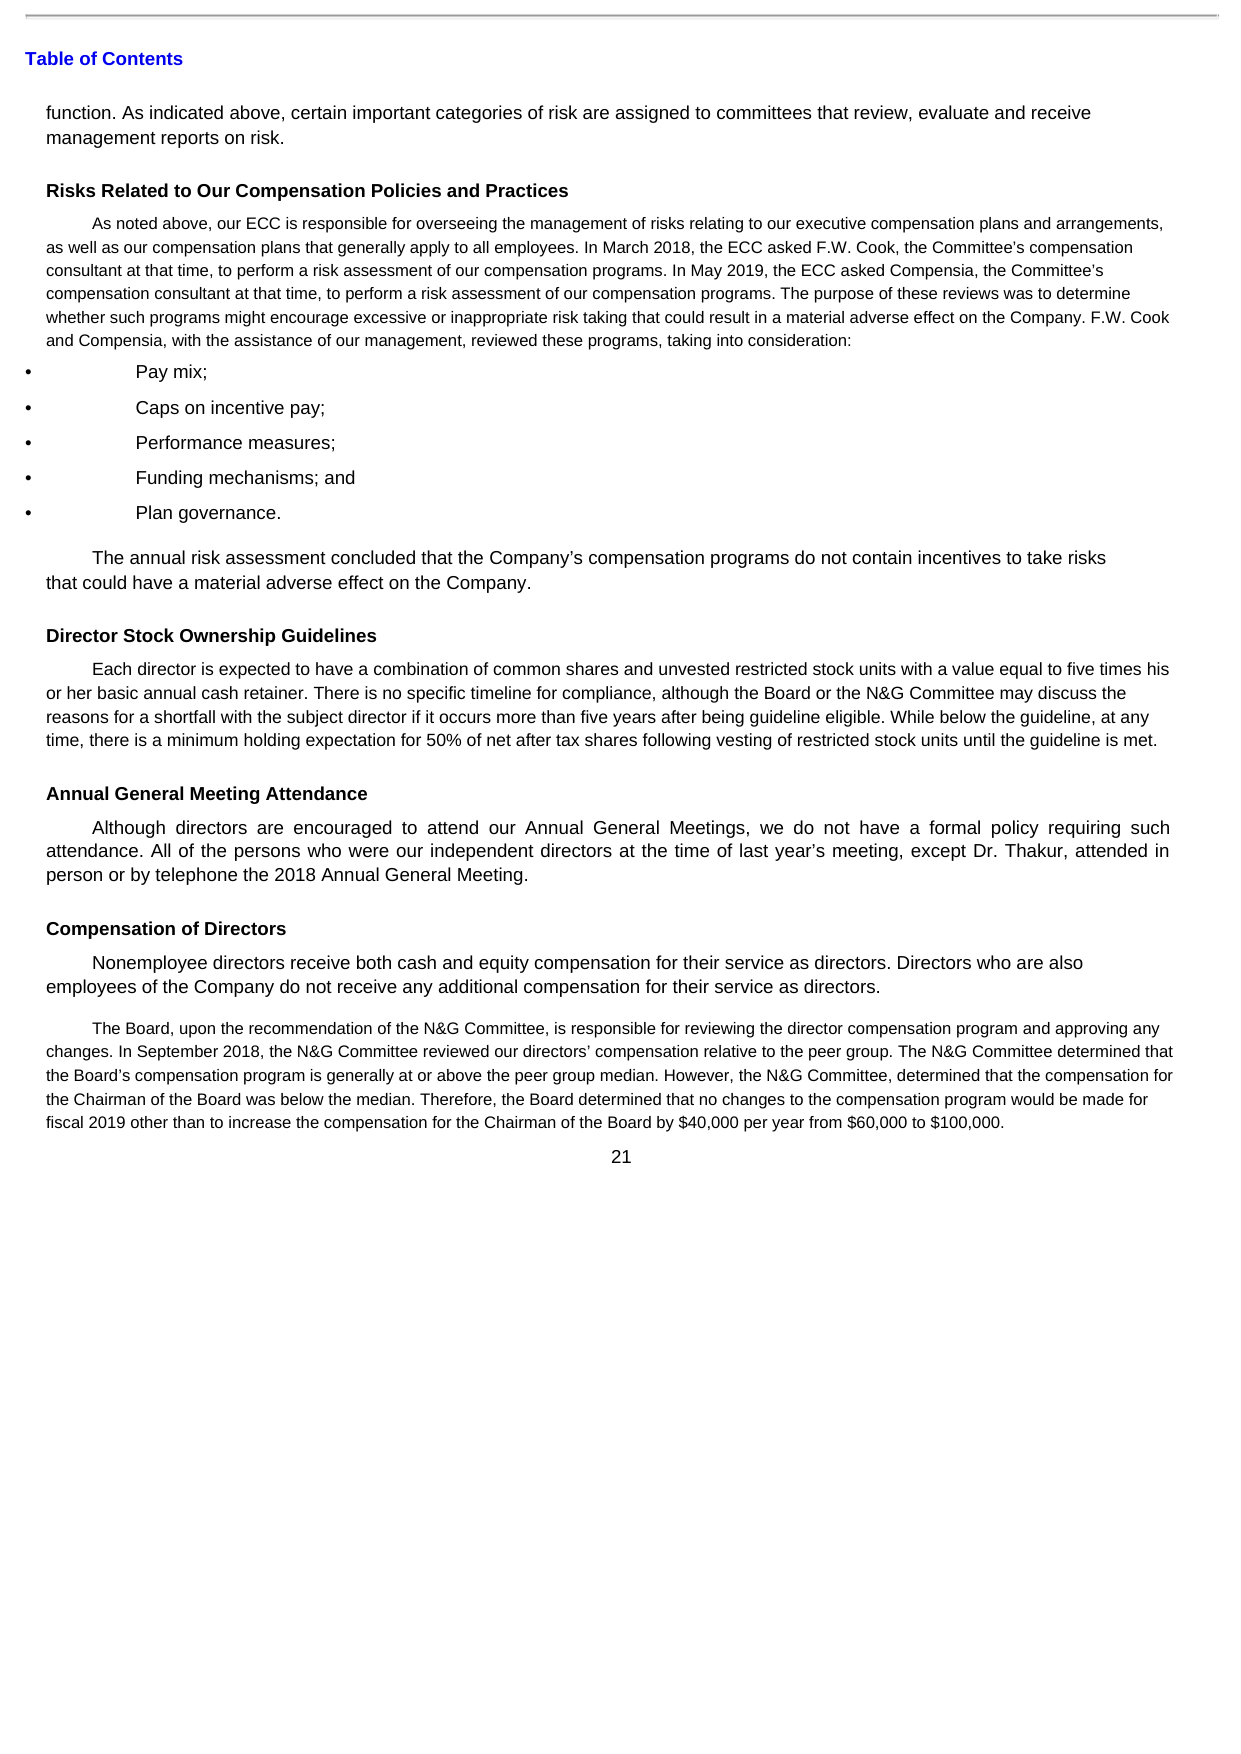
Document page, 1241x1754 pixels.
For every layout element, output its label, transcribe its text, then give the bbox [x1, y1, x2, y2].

list Performance measures; [25, 432, 1190, 453]
text function. As indicated above, certain important categories of risk are assigned to committees that review, evaluate and receive management reports on risk. [46, 102, 1172, 148]
list Pay mix; [25, 361, 1190, 383]
text As noted above, our ECC is responsible for overseeing the management of risks relating to our executive compensation plans and arrangements, as well as our compensation plans that generally apply to all employees. In March 2018, the ECC asked F.W. Cook, the Committee’s compensation consultant at that time, to perform a risk assessment of our compensation programs. In May 2019, the ECC asked Compensia, the Committee’s compensation consultant at that time, to perform a risk assessment of our compensation programs. The purpose of these reviews was to determine whether such programs might encourage excessive or inappropriate risk taking that could result in a material adverse effect on the Company. F.W. Cook and Compensia, with the assistance of our management, reviewed these programs, taking into consideration: [46, 214, 1186, 350]
text Annual General Meeting Attendance [46, 782, 1190, 804]
text Although directors are encouraged to attend our Annual General Meetings, we do not have a formal policy requiring such attendance. All of the persons who were our independent directors at the time of last year’s meeting, except Dr. Thakur, attended in person or by telephone the 2018 Annual General Meeting. [46, 817, 1172, 886]
list Plan governance. [25, 502, 1190, 523]
text Each director is expected to have a combination of common shares and unvested restricted stock units with a value equal to five times his or her basic annual cash retainer. There is no specific timeline for compliance, although the Board or the N&G Committee may discuss the reasons for a shortfall with the subject director if it occurs more than five years after being guideline eligible. While below the guideline, at any time, there is a minimum holding expectation for 50% of net after tax shares following vesting of restricted stock units until the guideline is met. [46, 659, 1174, 751]
text The Board, upon the recommendation of the N&G Committee, is responsible for reviewing the director compensation program and approving any changes. In September 2018, the N&G Committee reviewed our directors’ compensation relative to the peer group. The N&G Committee determined that the Board’s compensation program is generally at or above the peer group median. However, the N&G Committee, determined that the compensation for the Chairman of the Board was below the median. Therefore, the Board determined that no changes to the compensation program would be made for fiscal 2019 other than to increase the compensation for the Chairman of the Board by $40,000 per year from $60,000 to $100,000. [46, 1019, 1190, 1132]
text Nonemployee directors receive both cash and equity compensation for their service as directors. Directors who are also employees of the Company do not receive any additional compensation for their service as directors. [46, 951, 1122, 998]
picture [23, 14, 1220, 21]
text Risks Related to Our Compensation Policies and Practices [46, 180, 1190, 201]
text Table of Contents [25, 48, 1190, 69]
text Compensation of Directors [46, 917, 1190, 939]
list Funding mechanisms; and [25, 467, 1190, 488]
list Caps on incentive pay; [25, 396, 1190, 418]
text 21 [25, 1146, 1217, 1167]
text Director Stock Ownership Guidelines [46, 625, 1190, 647]
text The annual risk assessment concluded that the Company’s compensation programs do not contain incentives to take risks that could have a material adverse effect on the Company. [46, 547, 1134, 593]
